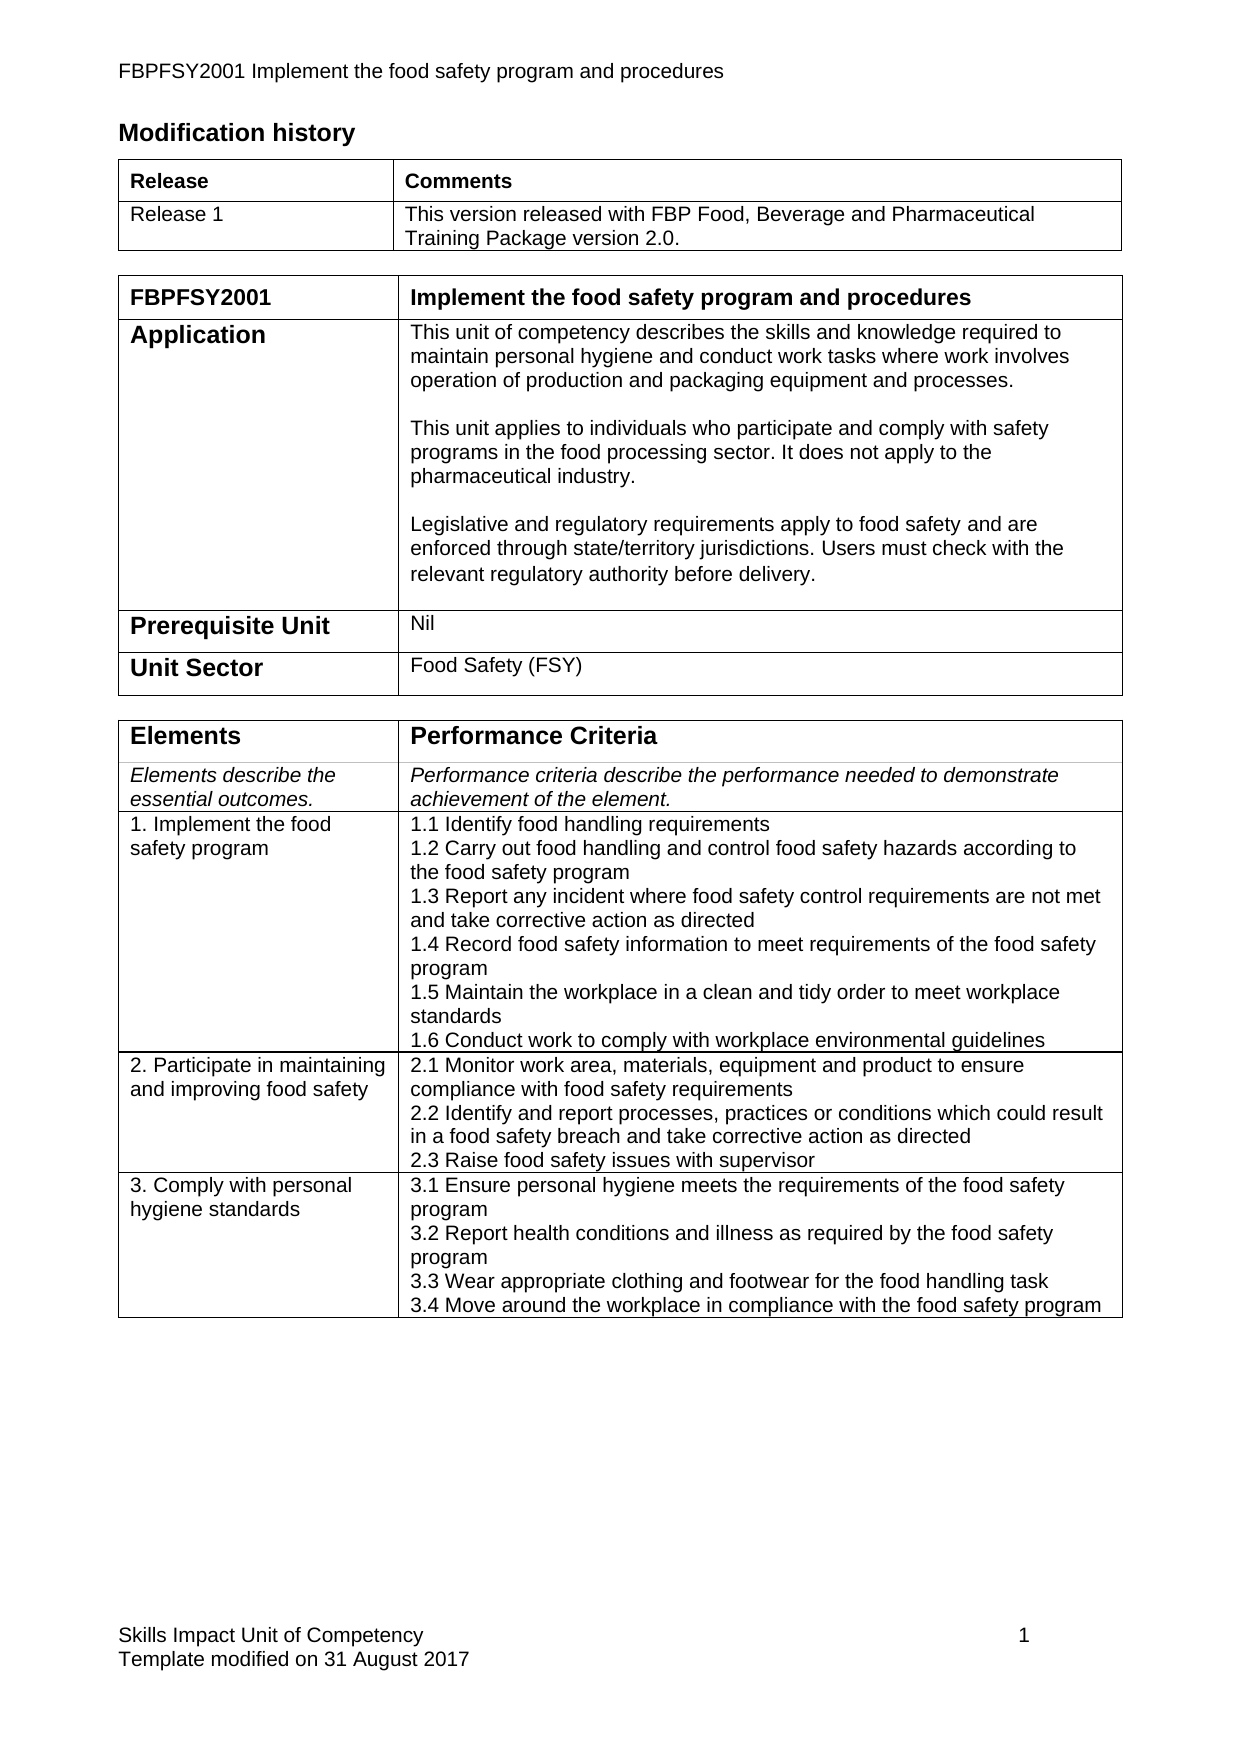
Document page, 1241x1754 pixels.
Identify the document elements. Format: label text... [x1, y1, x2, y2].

table_cell This unit of competency describes the skills and knowledge required to maintain personal hygiene and conduct work tasks where work involves operation of production and packaging equipment and processes. This unit applies to individuals who participate and comply with safety programs in the food processing sector. It does not apply to the pharmaceutical industry. Legislative and regulatory requirements apply to food safety and are enforced through state/territory jurisdictions. Users must check with the relevant regulatory authority before delivery. [399, 320, 1122, 610]
table_header Implement the food safety program and procedures [399, 276, 1122, 319]
table_cell Prerequisite Unit [119, 611, 398, 652]
table_cell 3. Comply with personal hygiene standards [119, 1173, 398, 1317]
table_header Performance Criteria [399, 721, 1122, 762]
table_header Comments [394, 160, 1121, 201]
table_cell Elements describe the essential outcomes. [119, 763, 398, 811]
table_cell Application [119, 320, 398, 610]
table_cell Unit Sector [119, 653, 398, 694]
table_cell 2.1 Monitor work area, materials, equipment and product to ensure compliance with food safety requirements 2.2 Identify and report processes, practices or conditions which could result in a food safety breach and take corrective action as directed 2.3 Raise food safety issues with supervisor [399, 1053, 1122, 1172]
table_header FBPFSY2001 [119, 276, 398, 319]
subtitle Modification history [118, 118, 1122, 147]
table_cell This version released with FBP Food, Beverage and Pharmaceutical Training Package version 2.0. [394, 202, 1121, 250]
table_header Elements [119, 721, 398, 762]
table_cell Food Safety (FSY) [399, 653, 1122, 694]
table_cell 2. Participate in maintaining and improving food safety [119, 1053, 398, 1172]
table_cell Performance criteria describe the performance needed to demonstrate achievement of the element. [399, 763, 1122, 811]
table_cell 1.1 Identify food handling requirements 1.2 Carry out food handling and control food safety hazards according to the food safety program 1.3 Report any incident where food safety control requirements are not met and take corrective action as directed 1.4 Record food safety information to meet requirements of the food safety program 1.5 Maintain the workplace in a clean and tidy order to meet workplace standards 1.6 Conduct work to comply with workplace environmental guidelines [399, 812, 1122, 1051]
table_cell 1. Implement the food safety program [119, 812, 398, 1051]
table_cell Release 1 [119, 202, 393, 250]
table_header Release [119, 160, 393, 201]
table_cell 3.1 Ensure personal hygiene meets the requirements of the food safety program 3.2 Report health conditions and illness as required by the food safety program 3.3 Wear appropriate clothing and footwear for the food handling task 3.4 Move around the workplace in compliance with the food safety program [399, 1173, 1122, 1317]
table_cell Nil [399, 611, 1122, 652]
